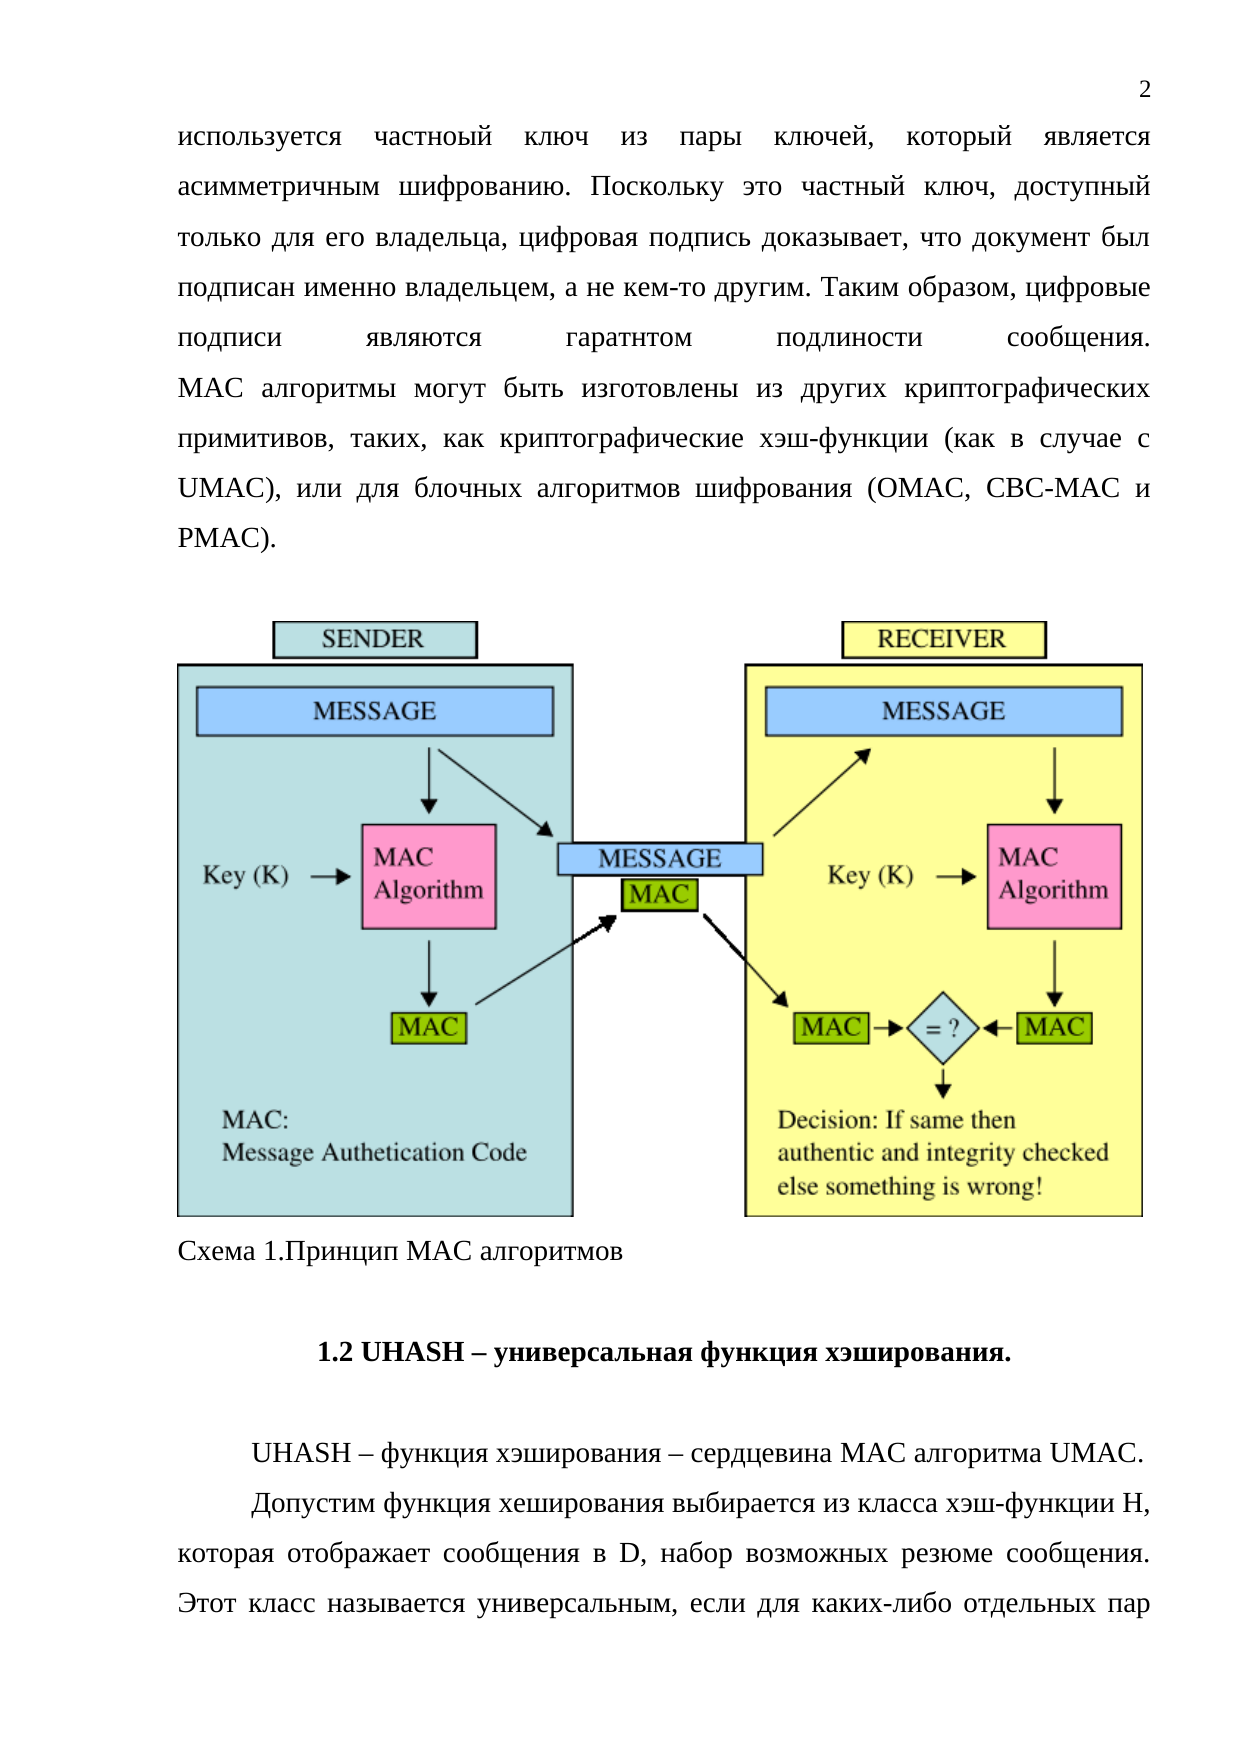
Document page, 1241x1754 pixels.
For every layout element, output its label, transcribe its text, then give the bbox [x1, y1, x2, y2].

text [177, 1485, 1152, 1619]
picture [177, 621, 1143, 1217]
text 1.2 UHASH – универсальная функция хэширования. [177, 1334, 1152, 1368]
text UHASH – функция хэширования – сердцевина MAC алгоритма UMAC. [177, 1435, 1152, 1468]
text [177, 118, 1152, 554]
